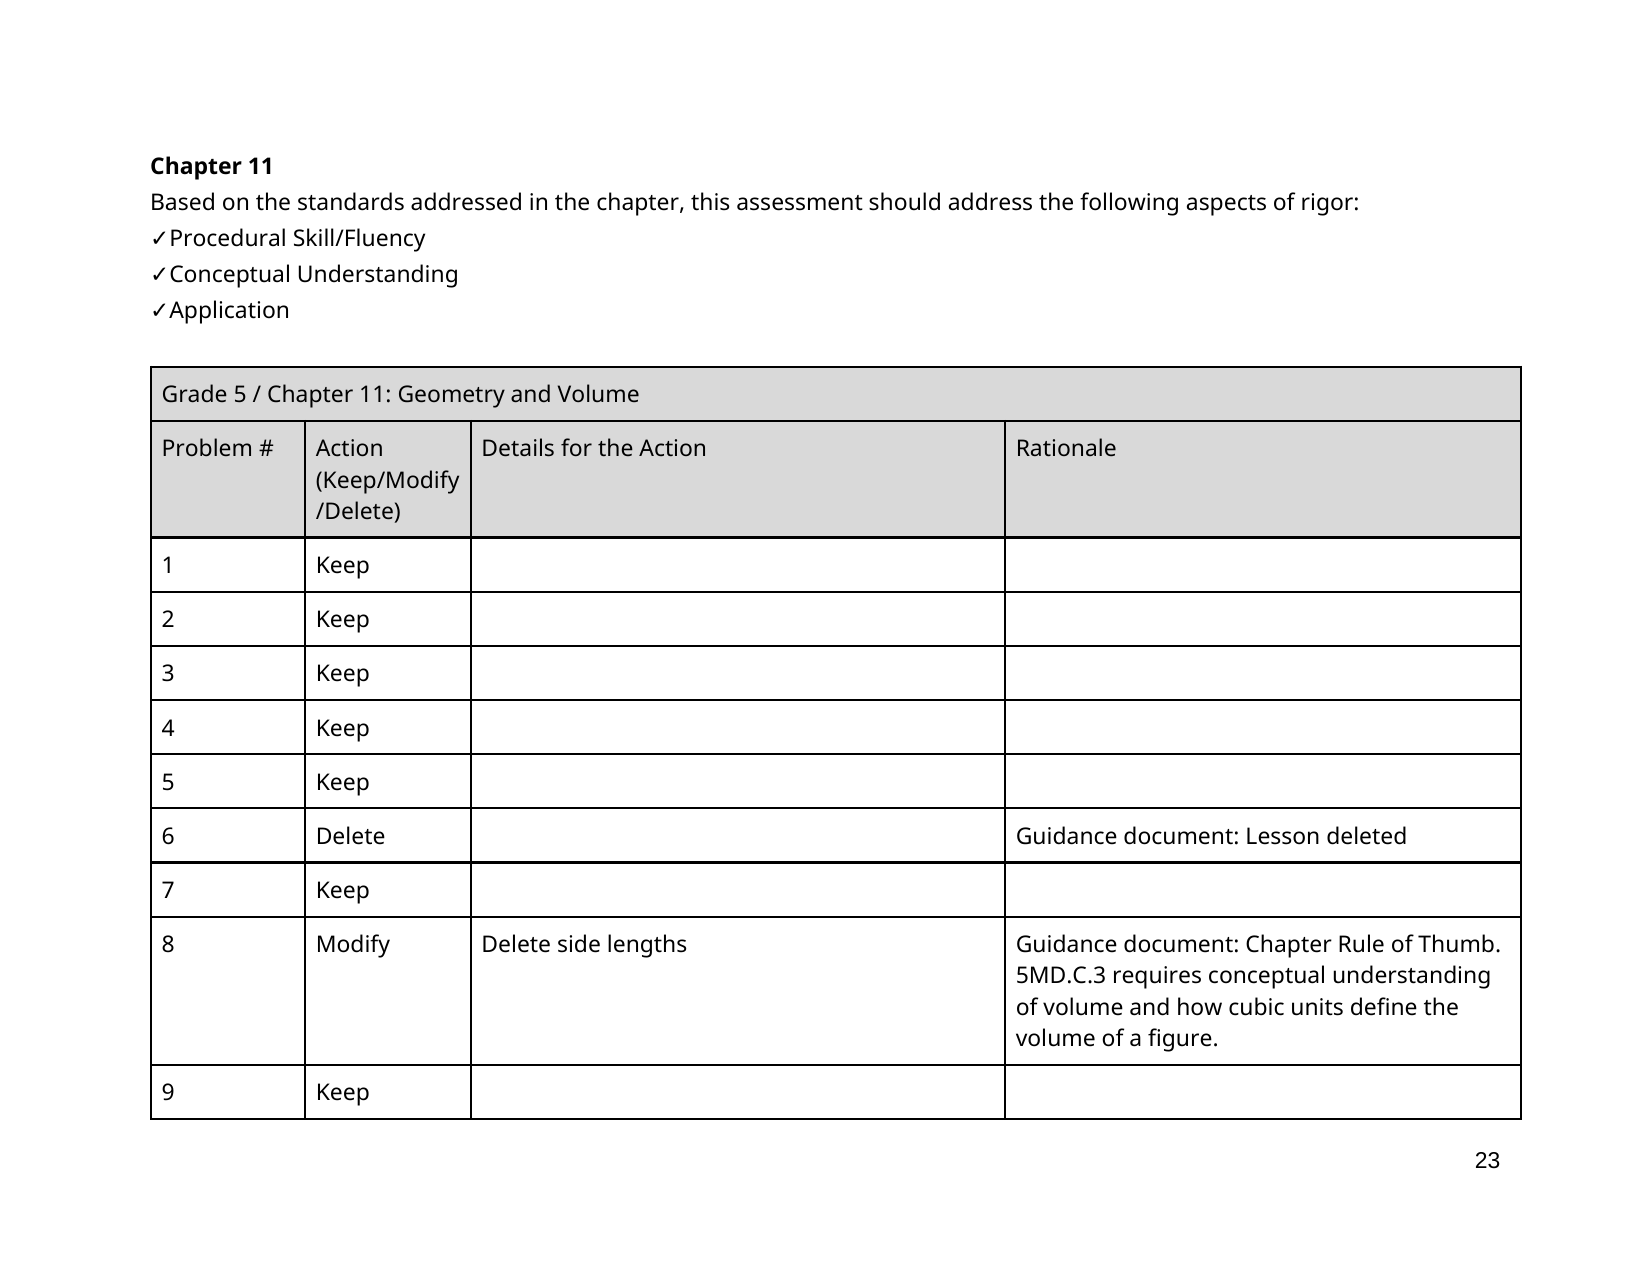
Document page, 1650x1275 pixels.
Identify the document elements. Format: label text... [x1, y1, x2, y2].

table_cell 9 [152, 1066, 304, 1118]
table_cell [472, 1066, 1004, 1118]
table_cell [472, 755, 1004, 807]
text ✓Conceptual Understanding [150, 258, 1500, 289]
table_cell [472, 539, 1004, 591]
table_cell Modify [306, 918, 470, 1063]
table_cell 4 [152, 701, 304, 753]
table_cell Delete side lengths [472, 918, 1004, 1063]
table_header Grade 5 / Chapter 11: Geometry and Volume [152, 368, 1520, 420]
text ✓Application [150, 294, 1500, 325]
table_cell 1 [152, 539, 304, 591]
table_cell 2 [152, 593, 304, 645]
table_cell [472, 809, 1004, 861]
table_cell [1006, 755, 1520, 807]
table_cell 6 [152, 809, 304, 861]
table_cell Details for the Action [472, 422, 1004, 536]
text ✓Procedural Skill/Fluency [150, 222, 1500, 253]
table_cell [472, 701, 1004, 753]
table_cell Keep [306, 1066, 470, 1118]
table_cell Action (Keep/Modify/Delete) [306, 422, 470, 536]
table_cell 5 [152, 755, 304, 807]
table_cell [1006, 864, 1520, 916]
table_cell Guidance document: Lesson deleted [1006, 809, 1520, 861]
table_cell [1006, 1066, 1520, 1118]
table_cell Keep [306, 864, 470, 916]
table_cell Delete [306, 809, 470, 861]
table_cell Keep [306, 539, 470, 591]
table_cell [1006, 539, 1520, 591]
table_cell [472, 864, 1004, 916]
text Chapter 11 [150, 150, 1500, 181]
table_cell Rationale [1006, 422, 1520, 536]
table_cell 8 [152, 918, 304, 1063]
text Based on the standards addressed in the chapter, this assessment should address the following aspects of rigor: [150, 186, 1500, 217]
table_cell Keep [306, 755, 470, 807]
table_cell Problem # [152, 422, 304, 536]
table_cell [472, 647, 1004, 699]
table_cell Guidance document: Chapter Rule of Thumb. 5MD.C.3 requires conceptual understanding of volume and how cubic units define the volume of a figure. [1006, 918, 1520, 1063]
table_cell 3 [152, 647, 304, 699]
table_cell Keep [306, 593, 470, 645]
table_cell 7 [152, 864, 304, 916]
table_cell [472, 593, 1004, 645]
table_cell Keep [306, 647, 470, 699]
table_cell Keep [306, 701, 470, 753]
table_cell [1006, 647, 1520, 699]
table_cell [1006, 701, 1520, 753]
table_cell [1006, 593, 1520, 645]
